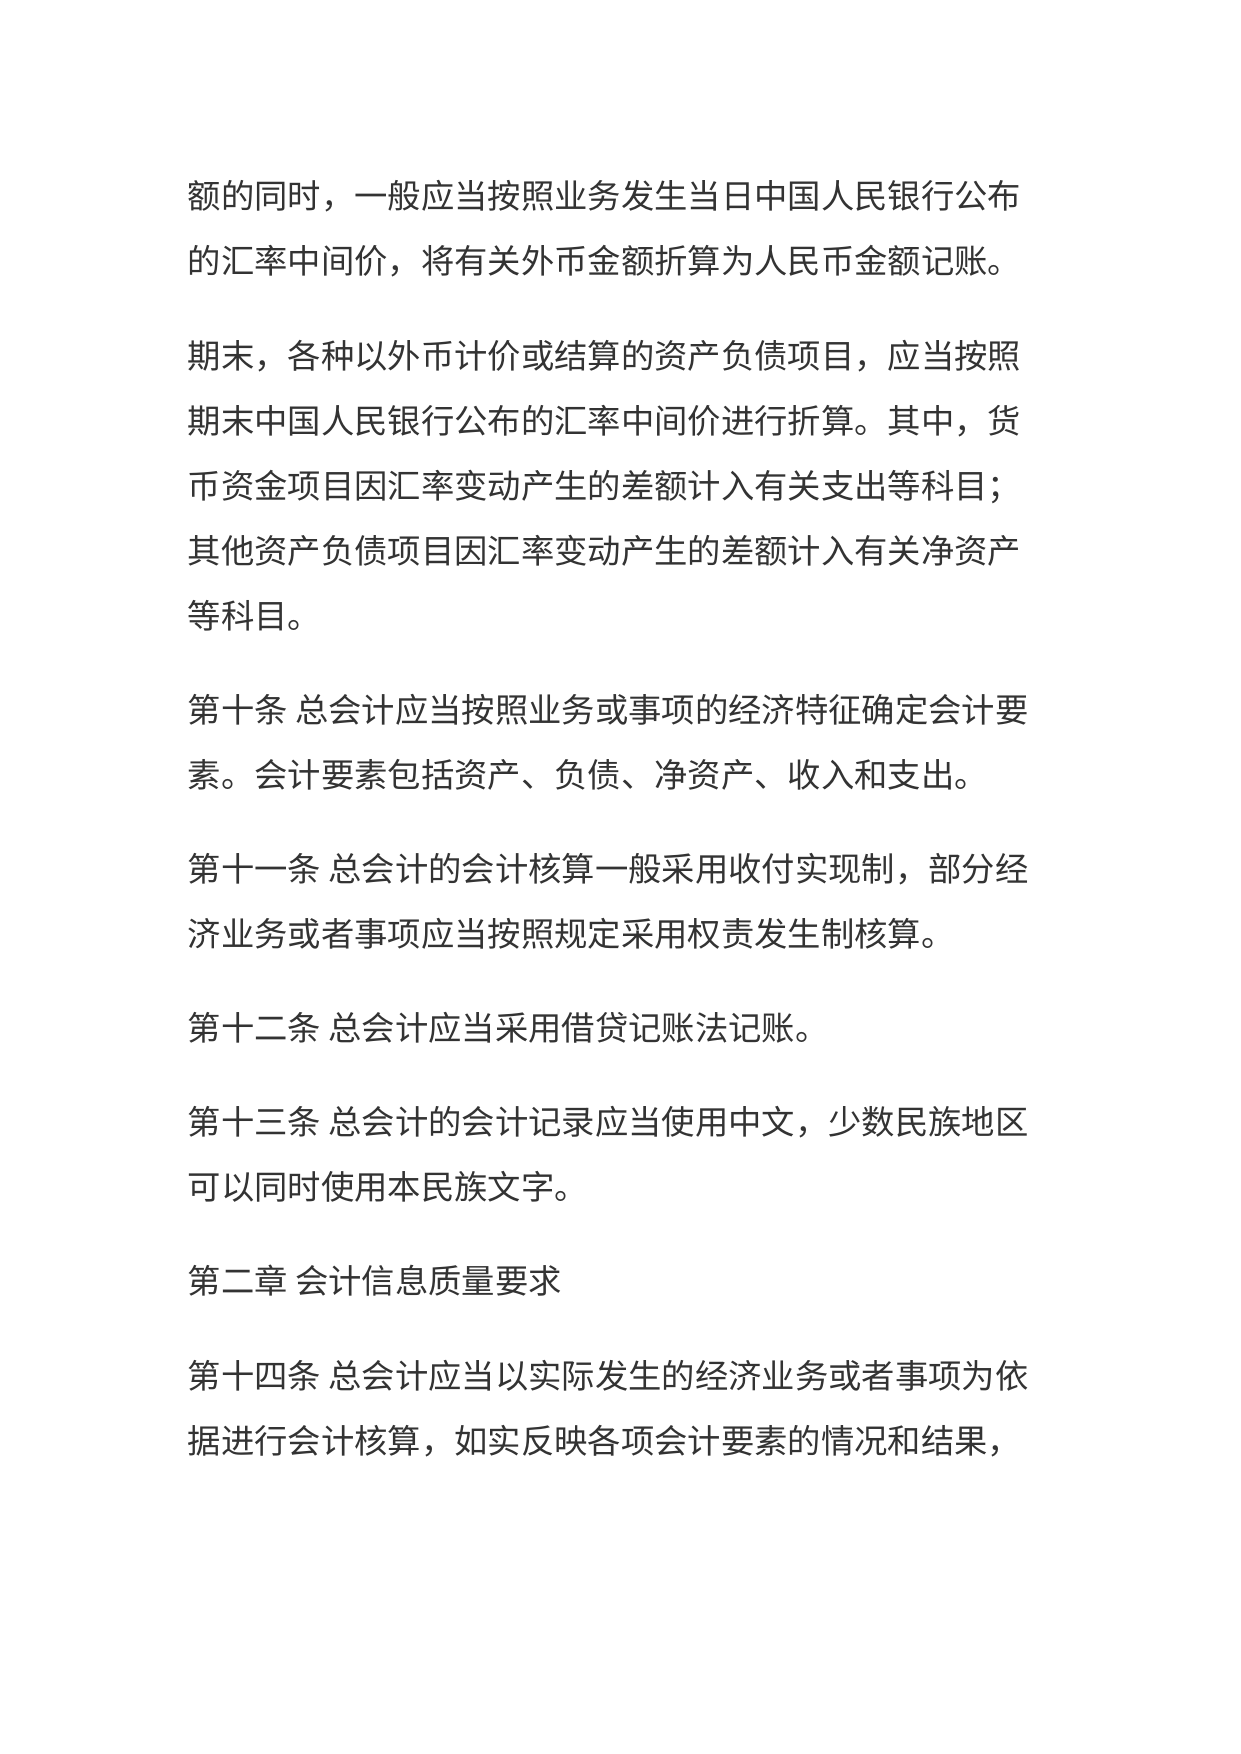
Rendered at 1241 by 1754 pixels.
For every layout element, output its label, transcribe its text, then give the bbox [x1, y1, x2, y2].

text 第十三条 总会计的会计记录应当使用中文，少数民族地区可以同时使用本民族文字。 [187, 1088, 1053, 1218]
text 第十二条 总会计应当采用借贷记账法记账。 [187, 994, 1053, 1059]
text 期末，各种以外币计价或结算的资产负债项目，应当按照期末中国人民银行公布的汇率中间价进行折算。其中，货币资金项目因汇率变动产生的差额计入有关支出等科目；其他资产负债项目因汇率变动产生的差额计入有关净资产等科目。 [187, 321, 1053, 646]
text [187, 1341, 1053, 1471]
text 第二章 会计信息质量要求 [187, 1247, 1053, 1312]
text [187, 162, 1053, 292]
text 第十一条 总会计的会计核算一般采用收付实现制，部分经济业务或者事项应当按照规定采用权责发生制核算。 [187, 834, 1053, 964]
text 第十条 总会计应当按照业务或事项的经济特征确定会计要素。会计要素包括资产、负债、净资产、收入和支出。 [187, 675, 1053, 805]
